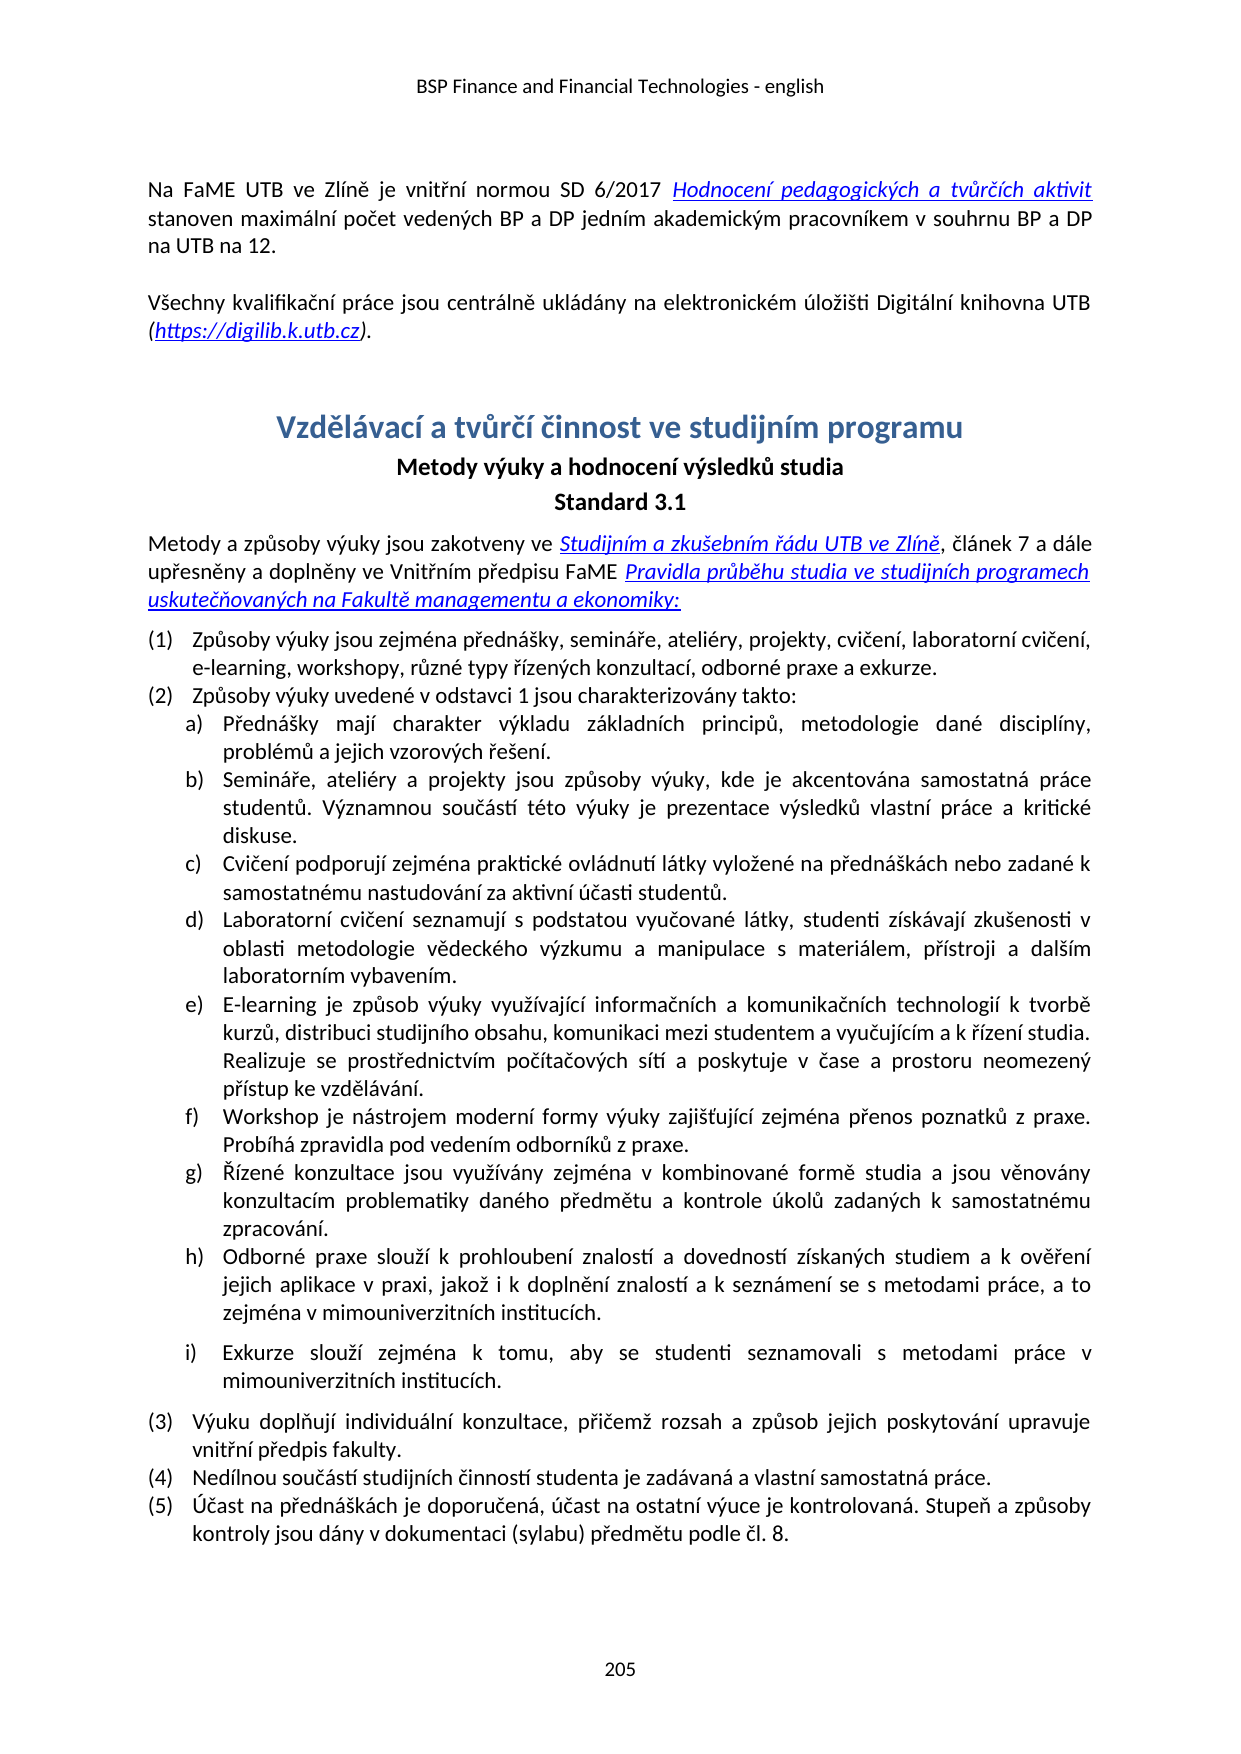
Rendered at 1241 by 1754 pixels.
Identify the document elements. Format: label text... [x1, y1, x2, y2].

list Účast na přednáškách je doporučená, účast na ostatní výuce je kontrolovaná. Stupeň a způsoby kontroly jsou dány v dokumentaci (sylabu) předmětu podle čl. 8. [148, 1491, 1093, 1547]
list Semináře, ateliéry a projekty jsou způsoby výuky, kde je akcentována samostatná práce studentů. Významnou součástí této výuky je prezentace výsledků vlastní práce a kritické diskuse. [185, 766, 1093, 849]
list Přednášky mají charakter výkladu základních principů, metodologie dané disciplíny, problémů a jejich vzorových řešení. [185, 709, 1093, 766]
list Výuku doplňují individuální konzultace, přičemž rozsah a způsob jejich poskytování upravuje vnitřní předpis fakulty. [148, 1407, 1093, 1463]
text Na FaME UTB ve Zlíně je vnitřní normou SD 6/2017 Hodnocení pedagogických a tvůrčích aktivit stanoven maximální počet vedených BP a DP jedním akademickým pracovníkem v souhrnu BP a DP na UTB na 12. [148, 176, 1093, 260]
list Řízené konzultace jsou využívány zejména v kombinované formě studia a jsou věnovány konzultacím problematiky daného předmětu a kontrole úkolů zadaných k samostatnému zpracování. [185, 1158, 1093, 1242]
list Exkurze slouží zejména k tomu, aby se studenti seznamovali s metodami práce v mimouniverzitních institucích. [185, 1338, 1093, 1394]
list Workshop je nástrojem moderní formy výuky zajišťující zejména přenos poznatků z praxe. Probíhá zpravidla pod vedením odborníků z praxe. [185, 1102, 1093, 1158]
list E-learning je způsob výuky využívající informačních a komunikačních technologií k tvorbě kurzů, distribuci studijního obsahu, komunikaci mezi studentem a vyučujícím a k řízení studia. Realizuje se prostřednictvím počítačových sítí a poskytuje v čase a prostoru neomezený přístup ke vzdělávání. [185, 990, 1093, 1102]
text Všechny kvalifikační práce jsou centrálně ukládány na elektronickém úložišti Digitální knihovna UTB (https://digilib.k.utb.cz). [148, 288, 1093, 344]
text Metody výuky a hodnocení výsledků studia [148, 451, 1093, 482]
list Nedílnou součástí studijních činností studenta je zadávaná a vlastní samostatná práce. [148, 1463, 1093, 1491]
list Způsoby výuky uvedené v odstavci 1 jsou charakterizovány takto: [148, 681, 1093, 709]
list Laboratorní cvičení seznamují s podstatou vyučované látky, studenti získávají zkušenosti v oblasti metodologie vědeckého výzkumu a manipulace s materiálem, přístroji a dalším laboratorním vybavením. [185, 906, 1093, 990]
text Metody a způsoby výuky jsou zakotveny ve Studijním a zkušebním řádu UTB ve Zlíně, článek 7 a dále upřesněny a doplněny ve Vnitřním předpisu FaME Pravidla průběhu studia ve studijních programech uskutečňovaných na Fakultě managementu a ekonomiky: [148, 529, 1093, 613]
list Odborné praxe slouží k prohloubení znalostí a dovedností získaných studiem a k ověření jejich aplikace v praxi, jakož i k doplnění znalostí a k seznámení se s metodami práce, a to zejména v mimouniverzitních institucích. [185, 1242, 1093, 1326]
list Způsoby výuky jsou zejména přednášky, semináře, ateliéry, projekty, cvičení, laboratorní cvičení, e-learning, workshopy, různé typy řízených konzultací, odborné praxe a exkurze. [148, 625, 1093, 681]
list Cvičení podporují zejména praktické ovládnutí látky vyložené na přednáškách nebo zadané k samostatnému nastudování za aktivní účasti studentů. [185, 849, 1093, 906]
text Vzdělávací a tvůrčí činnost ve studijním programu [148, 406, 1093, 447]
text Standard 3.1 [148, 486, 1093, 516]
